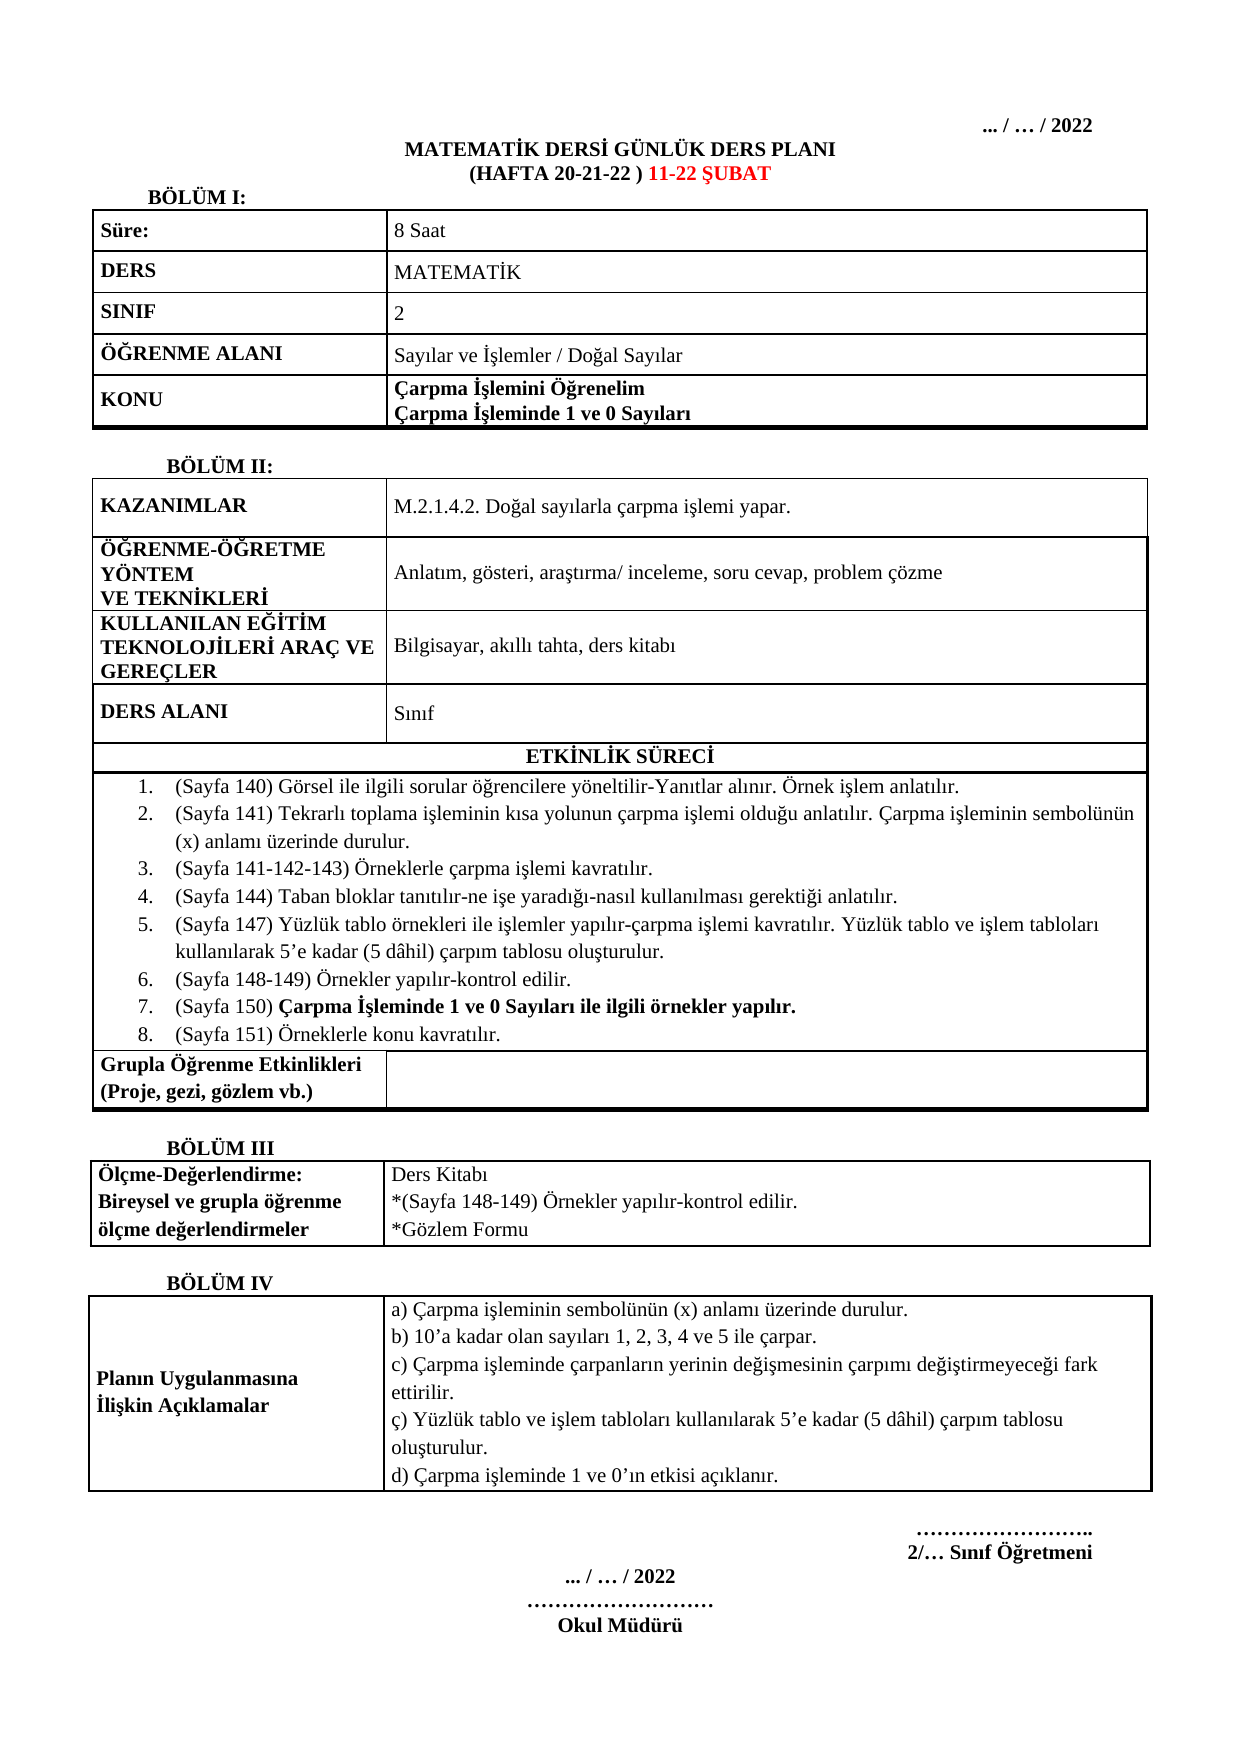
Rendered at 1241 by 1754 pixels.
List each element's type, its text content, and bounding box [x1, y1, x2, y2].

text 2/… Sınıf Öğretmeni [148, 1540, 1092, 1564]
table_cell Sınıf [387, 685, 1146, 742]
table_header Ders Kitabı *(Sayfa 148-149) Örnekler yapılır-kontrol edilir. *Gözlem Formu [385, 1162, 1149, 1244]
table_cell MATEMATİK [388, 252, 1146, 292]
text …………………….. [148, 1516, 1092, 1540]
table_cell DERS ALANI [94, 685, 386, 742]
table_cell KONU [94, 376, 386, 425]
subtitle BÖLÜM IV [148, 1271, 1092, 1295]
text BÖLÜM II: [148, 454, 1092, 478]
subtitle BÖLÜM III [148, 1136, 1092, 1160]
table_cell (Sayfa 140) Görsel ile ilgili sorular öğrencilere yöneltilir-Yanıtlar alınır. Örnek işlem anlatılır. (Sayfa 141) Tekrarlı toplama işleminin kısa yolunun çarpma işlemi olduğu anlatılır. Çarpma işleminin sembolünün (x) anlamı üzerinde durulur. (Sayfa 141-142-143) Örneklerle çarpma işlemi kavratılır. (Sayfa 144) Taban bloklar tanıtılır-ne işe yaradığı-nasıl kullanılması gerektiği anlatılır. (Sayfa 147) Yüzlük tablo örnekleri ile işlemler yapılır-çarpma işlemi kavratılır. Yüzlük tablo ve işlem tabloları kullanılarak 5’e kadar (5 dâhil) çarpım tablosu oluşturulur. (Sayfa 148-149) Örnekler yapılır-kontrol edilir. (Sayfa 150) Çarpma İşleminde 1 ve 0 Sayıları ile ilgili örnekler yapılır. (Sayfa 151) Örneklerle konu kavratılır. [94, 774, 1146, 1049]
table_cell [387, 1052, 1146, 1107]
text (HAFTA 20-21-22 ) 11-22 ŞUBAT [148, 161, 1092, 185]
text ... / … / 2022 [148, 1564, 1092, 1588]
table_cell ETKİNLİK SÜRECİ [94, 744, 1146, 771]
table_cell SINIF [94, 293, 386, 333]
table_cell Çarpma İşlemini Öğrenelim Çarpma İşleminde 1 ve 0 Sayıları [388, 376, 1146, 425]
table_cell Sayılar ve İşlemler / Doğal Sayılar [388, 335, 1146, 374]
table_cell Grupla Öğrenme Etkinlikleri (Proje, gezi, gözlem vb.) [94, 1051, 386, 1107]
table_cell ÖĞRENME ALANI [94, 335, 386, 374]
table_cell DERS [94, 252, 386, 292]
table_header Süre: [94, 211, 386, 250]
table_header a) Çarpma işleminin sembolünün (x) anlamı üzerinde durulur. b) 10’a kadar olan sayıları 1, 2, 3, 4 ve 5 ile çarpar. c) Çarpma işleminde çarpanların yerinin değişmesinin çarpımı değiştirmeyeceği fark ettirilir. ç) Yüzlük tablo ve işlem tabloları kullanılarak 5’e kadar (5 dâhil) çarpım tablosu oluşturulur. d) Çarpma işleminde 1 ve 0’ın etkisi açıklanır. [385, 1297, 1150, 1490]
text ……………………… [148, 1588, 1092, 1612]
table_cell Anlatım, gösteri, araştırma/ inceleme, soru cevap, problem çözme [387, 538, 1146, 609]
table_cell 2 [388, 293, 1146, 333]
table_header 8 Saat [388, 211, 1146, 250]
text BÖLÜM I: [148, 185, 1092, 209]
text ... / … / 2022 [148, 113, 1092, 137]
table_header KAZANIMLAR [93, 479, 386, 536]
text MATEMATİK DERSİ GÜNLÜK DERS PLANI [148, 137, 1092, 161]
table_header Ölçme-Değerlendirme: Bireysel ve grupla öğrenme ölçme değerlendirmeler [92, 1162, 383, 1244]
table_header M.2.1.4.2. Doğal sayılarla çarpma işlemi yapar. [387, 479, 1147, 536]
table_cell ÖĞRENME-ÖĞRETME YÖNTEM VE TEKNİKLERİ [93, 538, 386, 609]
table_header Planın Uygulanmasına İlişkin Açıklamalar [90, 1297, 383, 1490]
table_cell Bilgisayar, akıllı tahta, ders kitabı [387, 611, 1146, 683]
text Okul Müdürü [148, 1612, 1092, 1637]
table_cell KULLANILAN EĞİTİM TEKNOLOJİLERİ ARAÇ VE GEREÇLER [93, 611, 386, 683]
